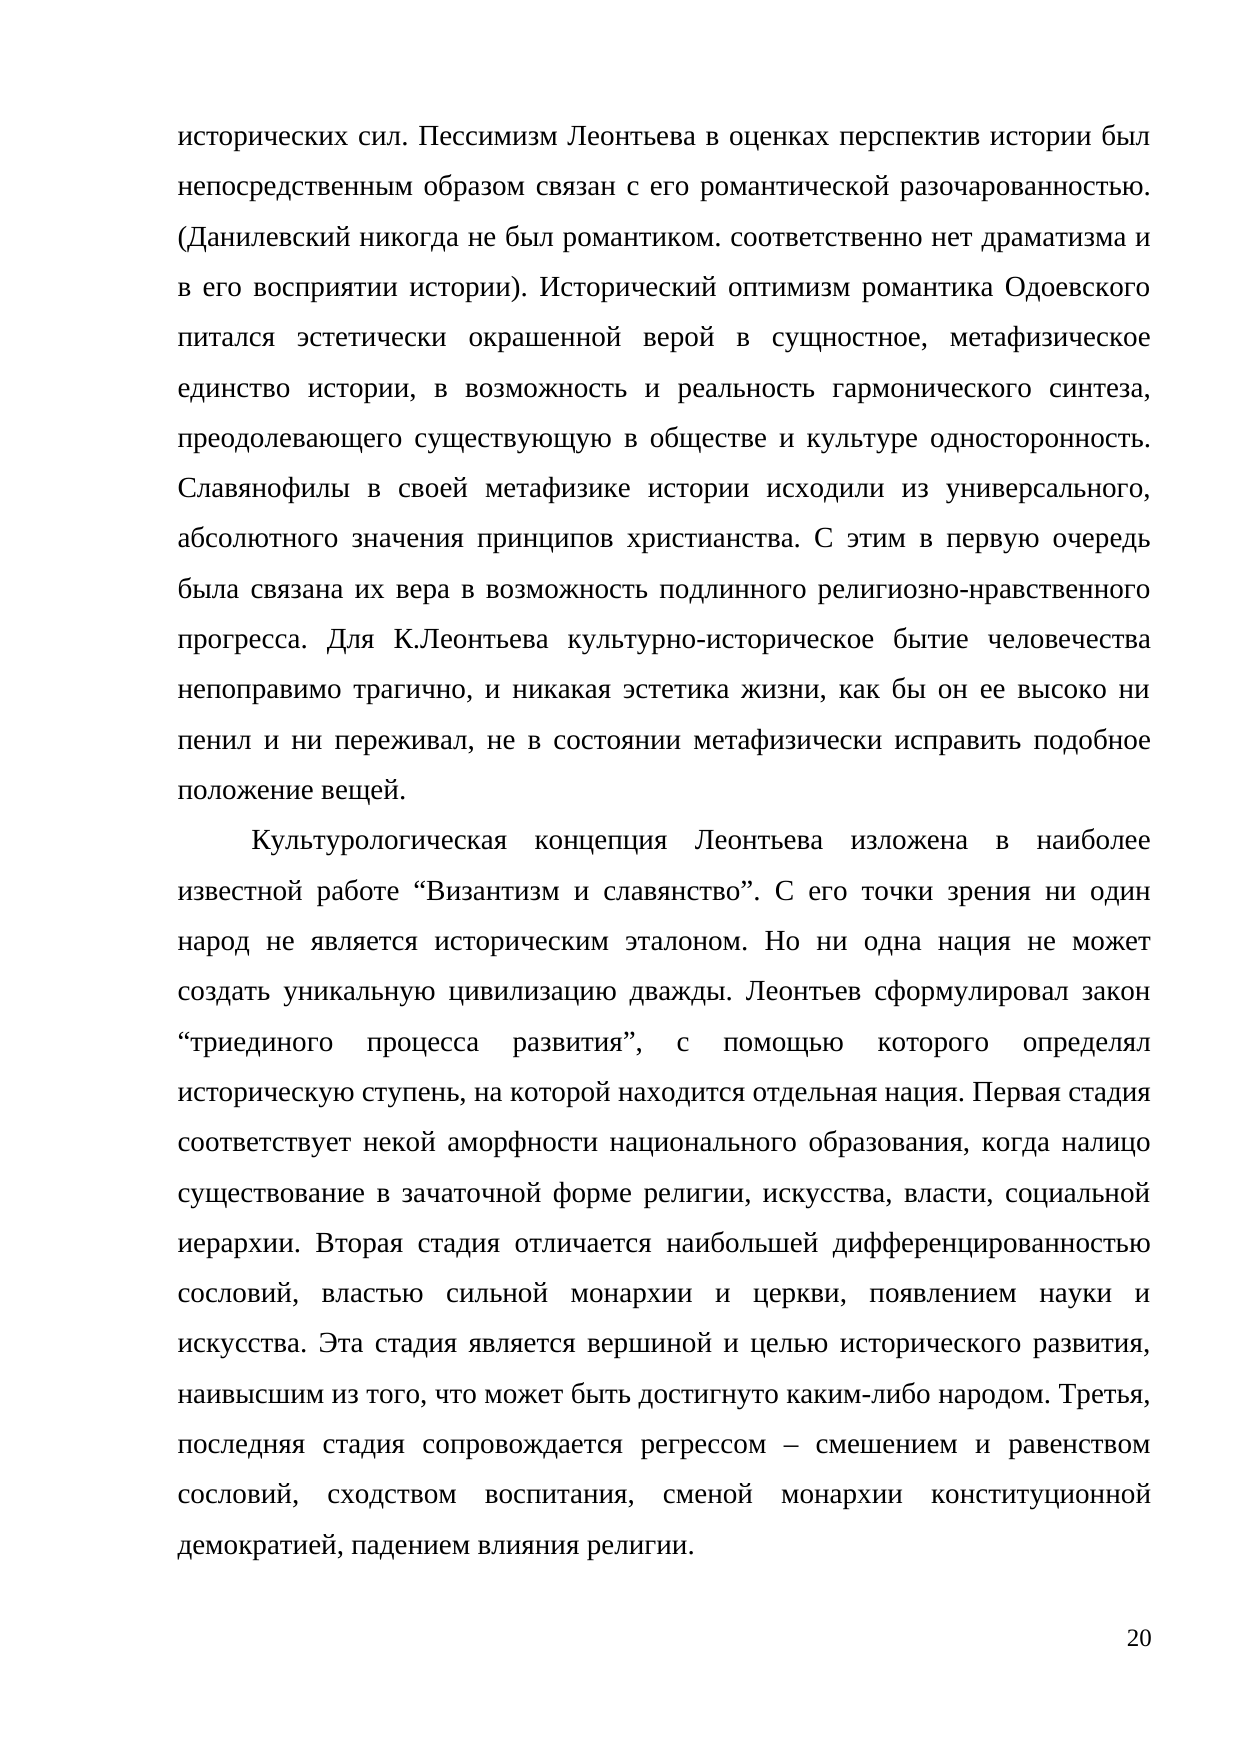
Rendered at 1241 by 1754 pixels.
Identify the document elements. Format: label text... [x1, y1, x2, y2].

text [177, 118, 1152, 806]
text Культурологическая концепция Леонтьева изложена в наиболее известной работе “Византизм и славянство”. С его точки зрения ни один народ не является историческим эталоном. Но ни одна нация не может создать уникальную цивилизацию дважды. Леонтьев сформулировал закон “триединого процесса развития”, с помощью которого определял историческую ступень, на которой находится отдельная нация. Первая стадия соответствует некой аморфности национального образования, когда налицо существование в зачаточной форме религии, искусства, власти, социальной иерархии. Вторая стадия отличается наибольшей дифференцированностью сословий, властью сильной монархии и церкви, появлением науки и искусства. Эта стадия является вершиной и целью исторического развития, наивысшим из того, что может быть достигнуто каким-либо народом. Третья, последняя стадия сопровождается регрессом – смешением и равенством сословий, сходством воспитания, сменой монархии конституционной демократией, падением влияния религии. [177, 822, 1152, 1560]
